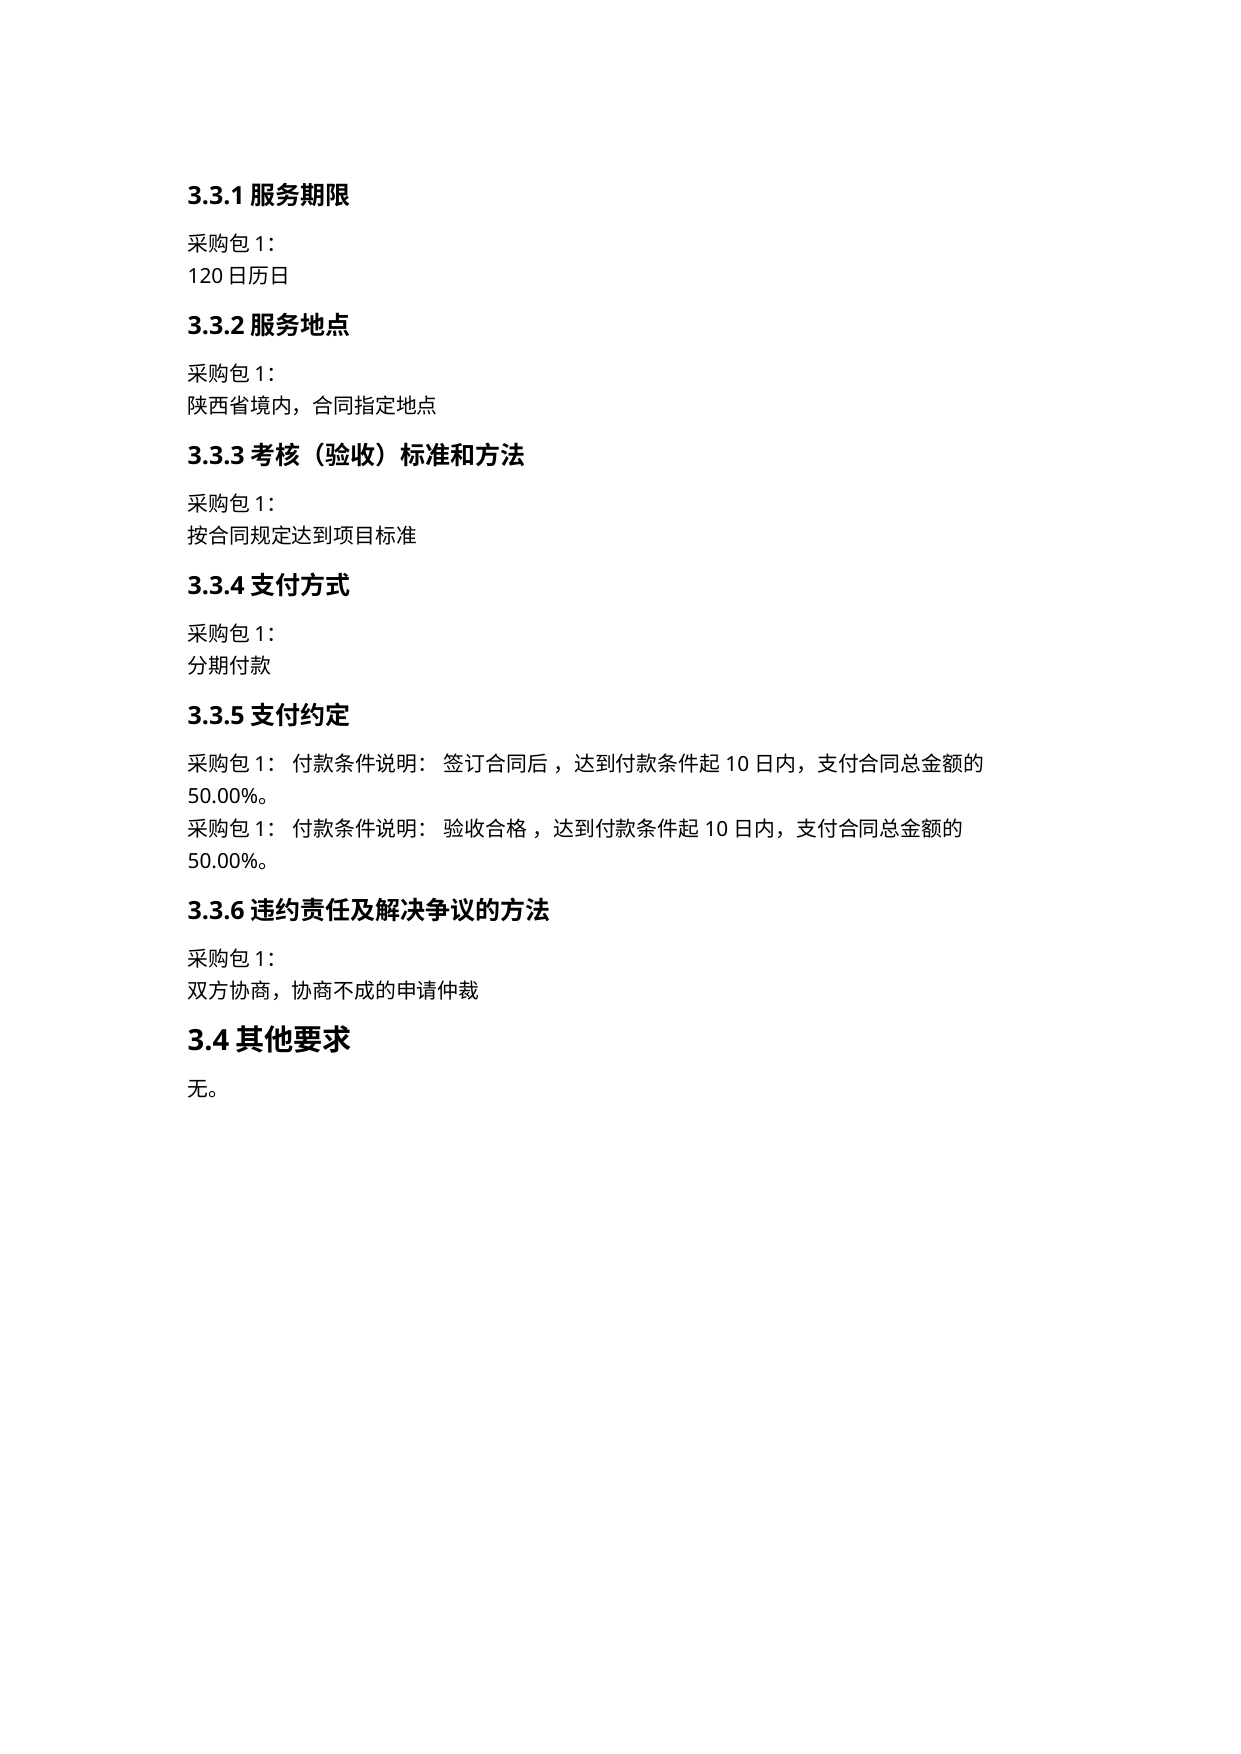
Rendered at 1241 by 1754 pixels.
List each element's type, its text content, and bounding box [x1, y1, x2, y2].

text 3.3.1服务期限 [187, 162, 1053, 227]
text 采购包1： [187, 942, 1053, 974]
text 采购包1： [187, 617, 1053, 649]
text 采购包1： 付款条件说明： 验收合格 ，达到付款条件起 10 日内，支付合同总金额的 50.00%。 [187, 812, 1053, 877]
text 3.3.4支付方式 [187, 552, 1053, 617]
text 采购包1： [187, 487, 1053, 519]
text 采购包1： [187, 357, 1053, 389]
text 无。 [187, 1072, 1053, 1104]
text 3.3.5支付约定 [187, 682, 1053, 747]
text 采购包1： 付款条件说明： 签订合同后 ，达到付款条件起 10 日内，支付合同总金额的 50.00%。 [187, 747, 1053, 812]
text 3.3.6违约责任及解决争议的方法 [187, 877, 1053, 942]
text 双方协商，协商不成的申请仲裁 [187, 974, 1053, 1007]
text 按合同规定达到项目标准 [187, 519, 1053, 552]
text 3.3.2服务地点 [187, 292, 1053, 357]
text 120日历日 [187, 259, 1053, 292]
text 采购包1： [187, 227, 1053, 259]
text 分期付款 [187, 649, 1053, 682]
text 3.4其他要求 [187, 1007, 1053, 1072]
text 陕西省境内，合同指定地点 [187, 389, 1053, 422]
text 3.3.3考核（验收）标准和方法 [187, 422, 1053, 487]
